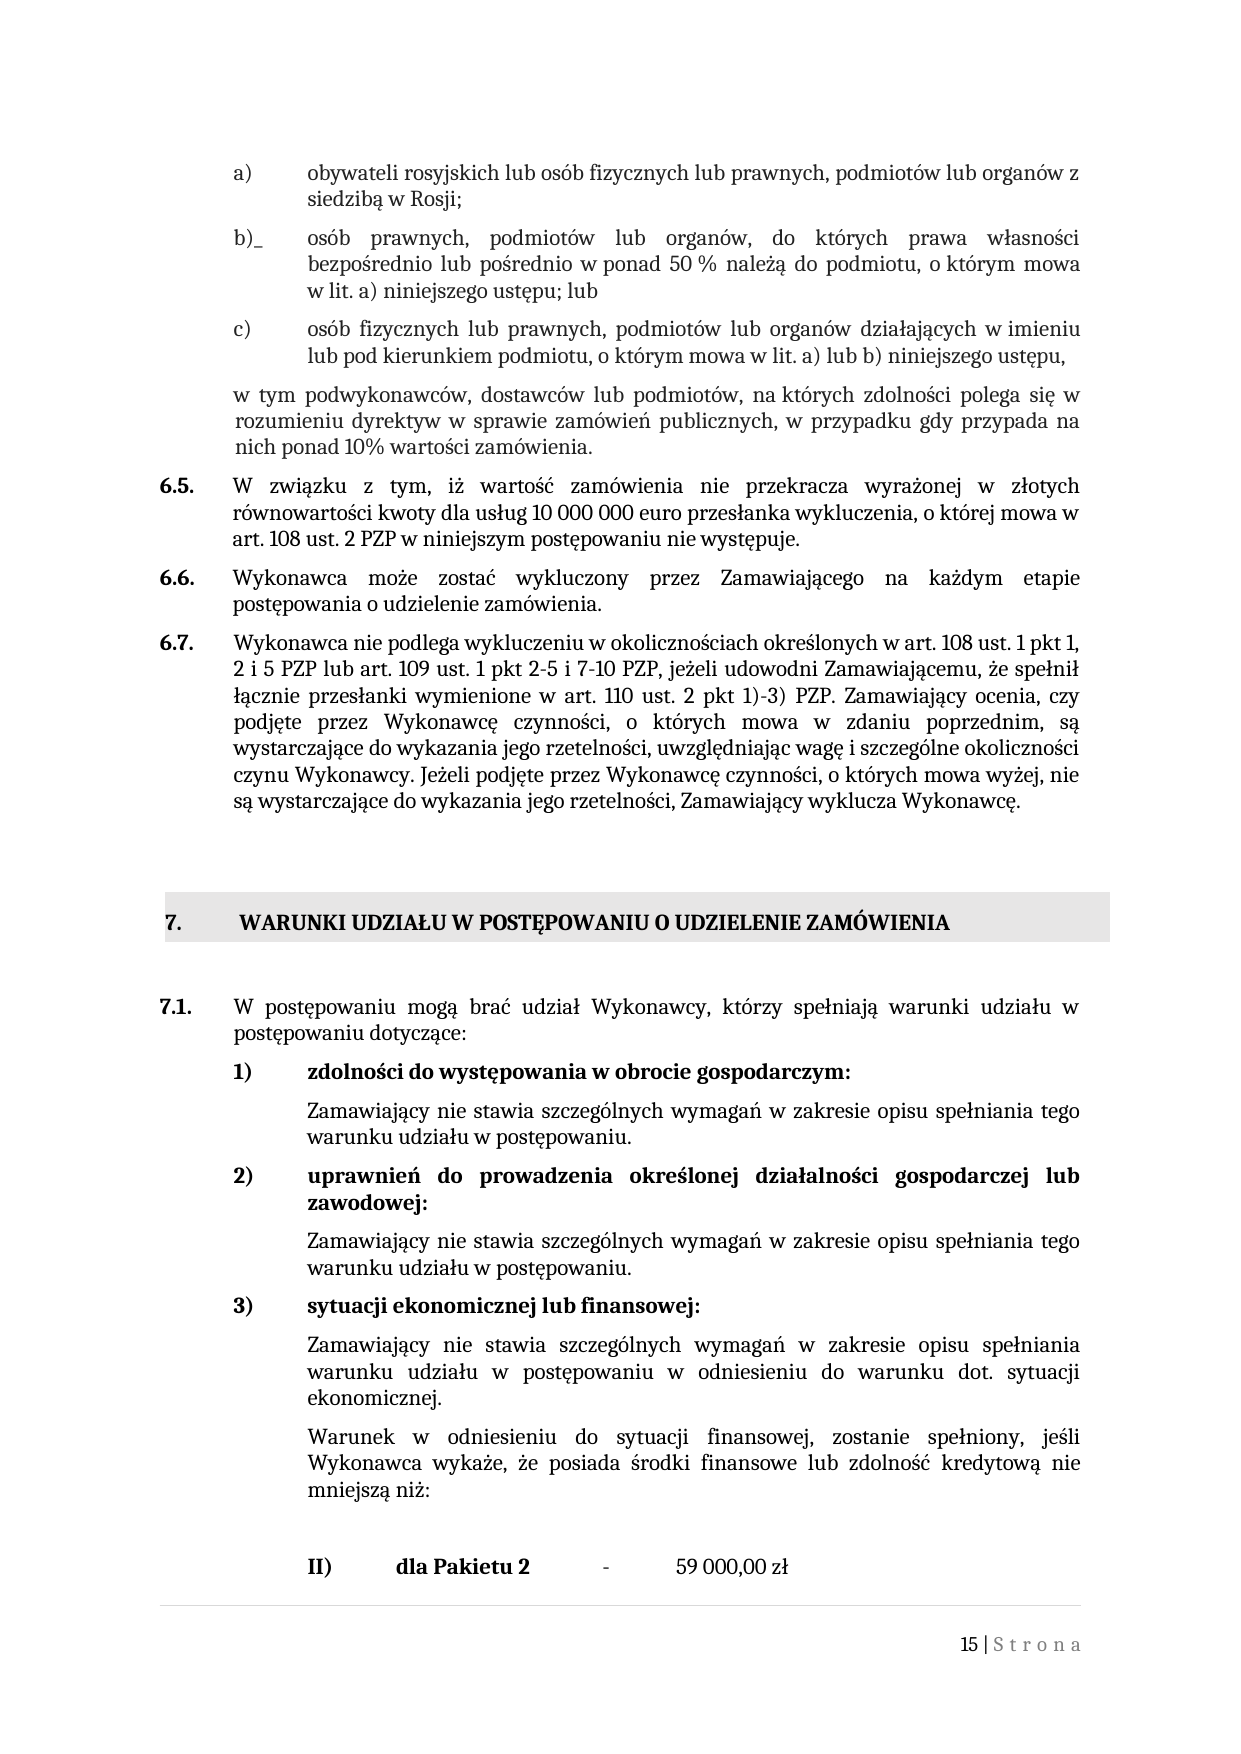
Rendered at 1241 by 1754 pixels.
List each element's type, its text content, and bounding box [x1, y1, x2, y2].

text Zamawiający nie stawia szczególnych wymagań w zakresie opisu spełniania warunku udziału w postępowaniu w odniesieniu do warunku dot. sytuacji ekonomicznej. [307, 1332, 1081, 1411]
table_header 7. WARUNKI UDZIAŁU W POSTĘPOWANIU O UDZIELENIE ZAMÓWIENIA [165, 892, 1110, 942]
list uprawnień do prowadzenia określonej działalności gospodarczej lub zawodowej: [233, 1163, 1081, 1216]
text a) obywateli rosyjskich lub osób fizycznych lub prawnych, podmiotów lub organów z siedzibą w Rosji; [233, 159, 1081, 212]
text 7.1. W postępowaniu mogą brać udział Wykonawcy, którzy spełniają warunki udziału w postępowaniu dotyczące: [159, 994, 1081, 1046]
text Warunek w odniesieniu do sytuacji finansowej, zostanie spełniony, jeśli Wykonawca wykaże, że posiada środki finansowe lub zdolność kredytową nie mniejszą niż: [307, 1424, 1081, 1503]
text w tym podwykonawców, dostawców lub podmiotów, na których zdolności polega się w rozumieniu dyrektyw w sprawie zamówień publicznych, w przypadku gdy przypada na nich ponad 10% wartości zamówienia. [233, 381, 1081, 461]
text 6.7. Wykonawca nie podlega wykluczeniu w okolicznościach określonych w art. 108 ust. 1 pkt 1, 2 i 5 PZP lub art. 109 ust. 1 pkt 2-5 i 7-10 PZP, jeżeli udowodni Zamawiającemu, że spełnił łącznie przesłanki wymienione w art. 110 ust. 2 pkt 1)-3) PZP. Zamawiający ocenia, czy podjęte przez Wykonawcę czynności, o których mowa w zdaniu poprzednim, są wystarczające do wykazania jego rzetelności, uwzględniając wagę i szczególne okoliczności czynu Wykonawcy. Jeżeli podjęte przez Wykonawcę czynności, o których mowa wyżej, nie są wystarczające do wykazania jego rzetelności, Zamawiający wyklucza Wykonawcę. [159, 630, 1081, 814]
text Zamawiający nie stawia szczególnych wymagań w zakresie opisu spełniania tego warunku udziału w postępowaniu. [307, 1228, 1081, 1281]
text c) osób fizycznych lub prawnych, podmiotów lub organów działających w imieniu lub pod kierunkiem podmiotu, o którym mowa w lit. a) lub b) niniejszego ustępu, [233, 316, 1081, 369]
text 6.6. Wykonawca może zostać wykluczony przez Zamawiającego na każdym etapie postępowania o udzielenie zamówienia. [159, 564, 1081, 617]
text 6.5. W związku z tym, iż wartość zamówienia nie przekracza wyrażonej w złotych równowartości kwoty dla usług 10 000 000 euro przesłanka wykluczenia, o której mowa w art. 108 ust. 2 PZP w niniejszym postępowaniu nie występuje. [159, 473, 1081, 552]
list zdolności do występowania w obrocie gospodarczym: [233, 1059, 1081, 1085]
text II) dla Pakietu 2 - 59 000,00 zł [307, 1554, 1081, 1581]
text 3) sytuacji ekonomicznej lub finansowej: [233, 1293, 1081, 1320]
text b)_ osób prawnych, podmiotów lub organów, do których prawa własności bezpośrednio lub pośrednio w ponad 50 % należą do podmiotu, o którym mowa w lit. a) niniejszego ustępu; lub [233, 225, 1081, 304]
text Zamawiający nie stawia szczególnych wymagań w zakresie opisu spełniania tego warunku udziału w postępowaniu. [307, 1098, 1081, 1150]
